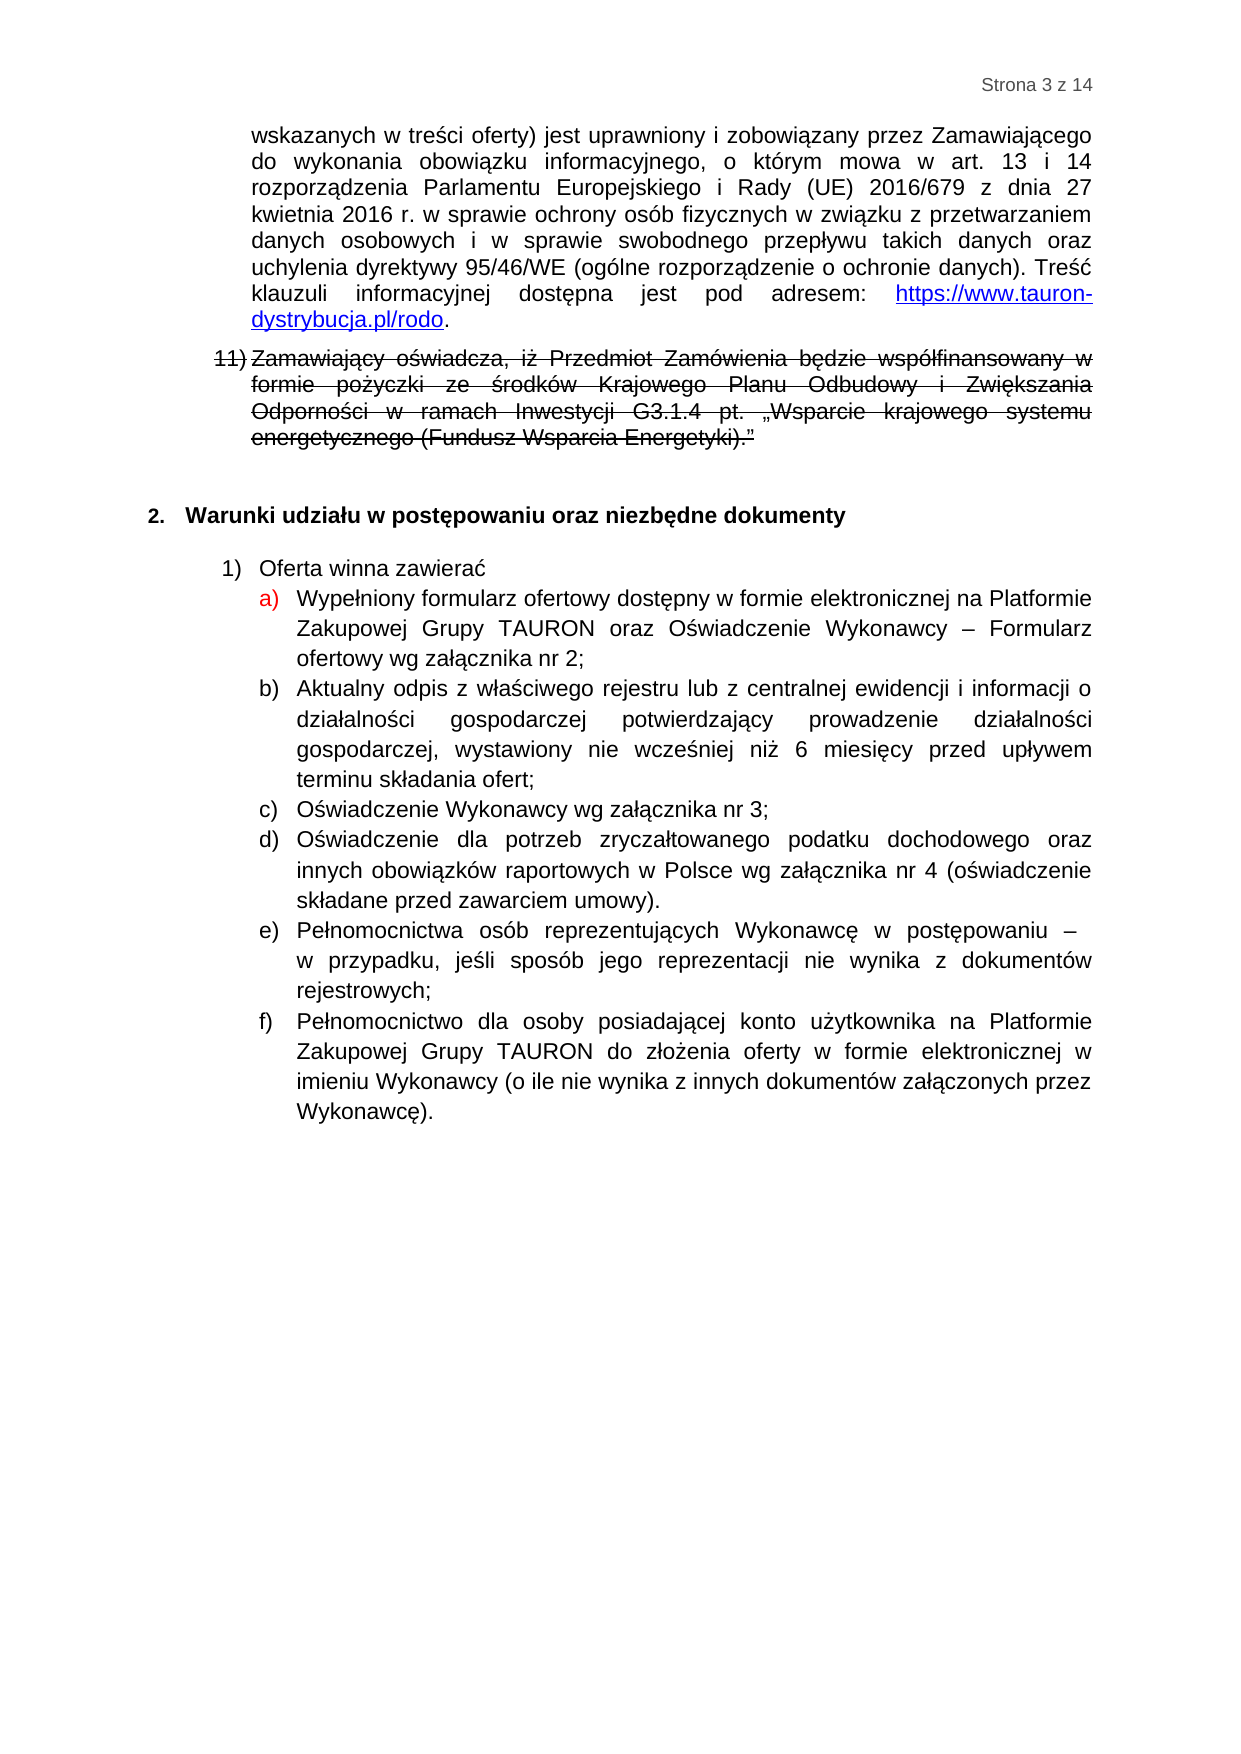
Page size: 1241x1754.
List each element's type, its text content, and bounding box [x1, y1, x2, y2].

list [251, 122, 1093, 332]
list Pełnomocnictwo dla osoby posiadającej konto użytkownika na Platformie Zakupowej Grupy TAURON do złożenia oferty w formie elektronicznej w imieniu Wykonawcy (o ile nie wynika z innych dokumentów załączonych przez Wykonawcę). [259, 1008, 1093, 1124]
list Oferta winna zawierać [221, 554, 1093, 581]
list Oświadczenie dla potrzeb zryczałtowanego podatku dochodowego oraz innych obowiązków raportowych w Polsce wg załącznika nr 4 (oświadczenie składane przed zawarciem umowy). [259, 826, 1093, 913]
list Wypełniony formularz ofertowy dostępny w formie elektronicznej na Platformie Zakupowej Grupy TAURON oraz Oświadczenie Wykonawcy – Formularz ofertowy wg załącznika nr 2; [259, 585, 1093, 671]
list Aktualny odpis z właściwego rejestru lub z centralnej ewidencji i informacji o działalności gospodarczej potwierdzający prowadzenie działalności gospodarczej, wystawiony nie wcześniej niż 6 miesięcy przed upływem terminu składania ofert; [259, 675, 1093, 792]
list Zamawiający oświadcza, iż Przedmiot Zamówienia będzie współfinansowany w formie pożyczki ze środków Krajowego Planu Odbudowy i Zwiększania Odporności w ramach Inwestycji G3.1.4 pt. „Wsparcie krajowego systemu energetycznego (Fundusz Wsparcia Energetyki).” [213, 345, 1093, 450]
list Pełnomocnictwa osób reprezentujących Wykonawcę w postępowaniu – w przypadku, jeśli sposób jego reprezentacji nie wynika z dokumentów rejestrowych; [259, 917, 1093, 1004]
list Oświadczenie Wykonawcy wg załącznika nr 3; [259, 796, 1093, 822]
list Warunki udziału w postępowaniu oraz niezbędne dokumenty [148, 502, 1093, 528]
